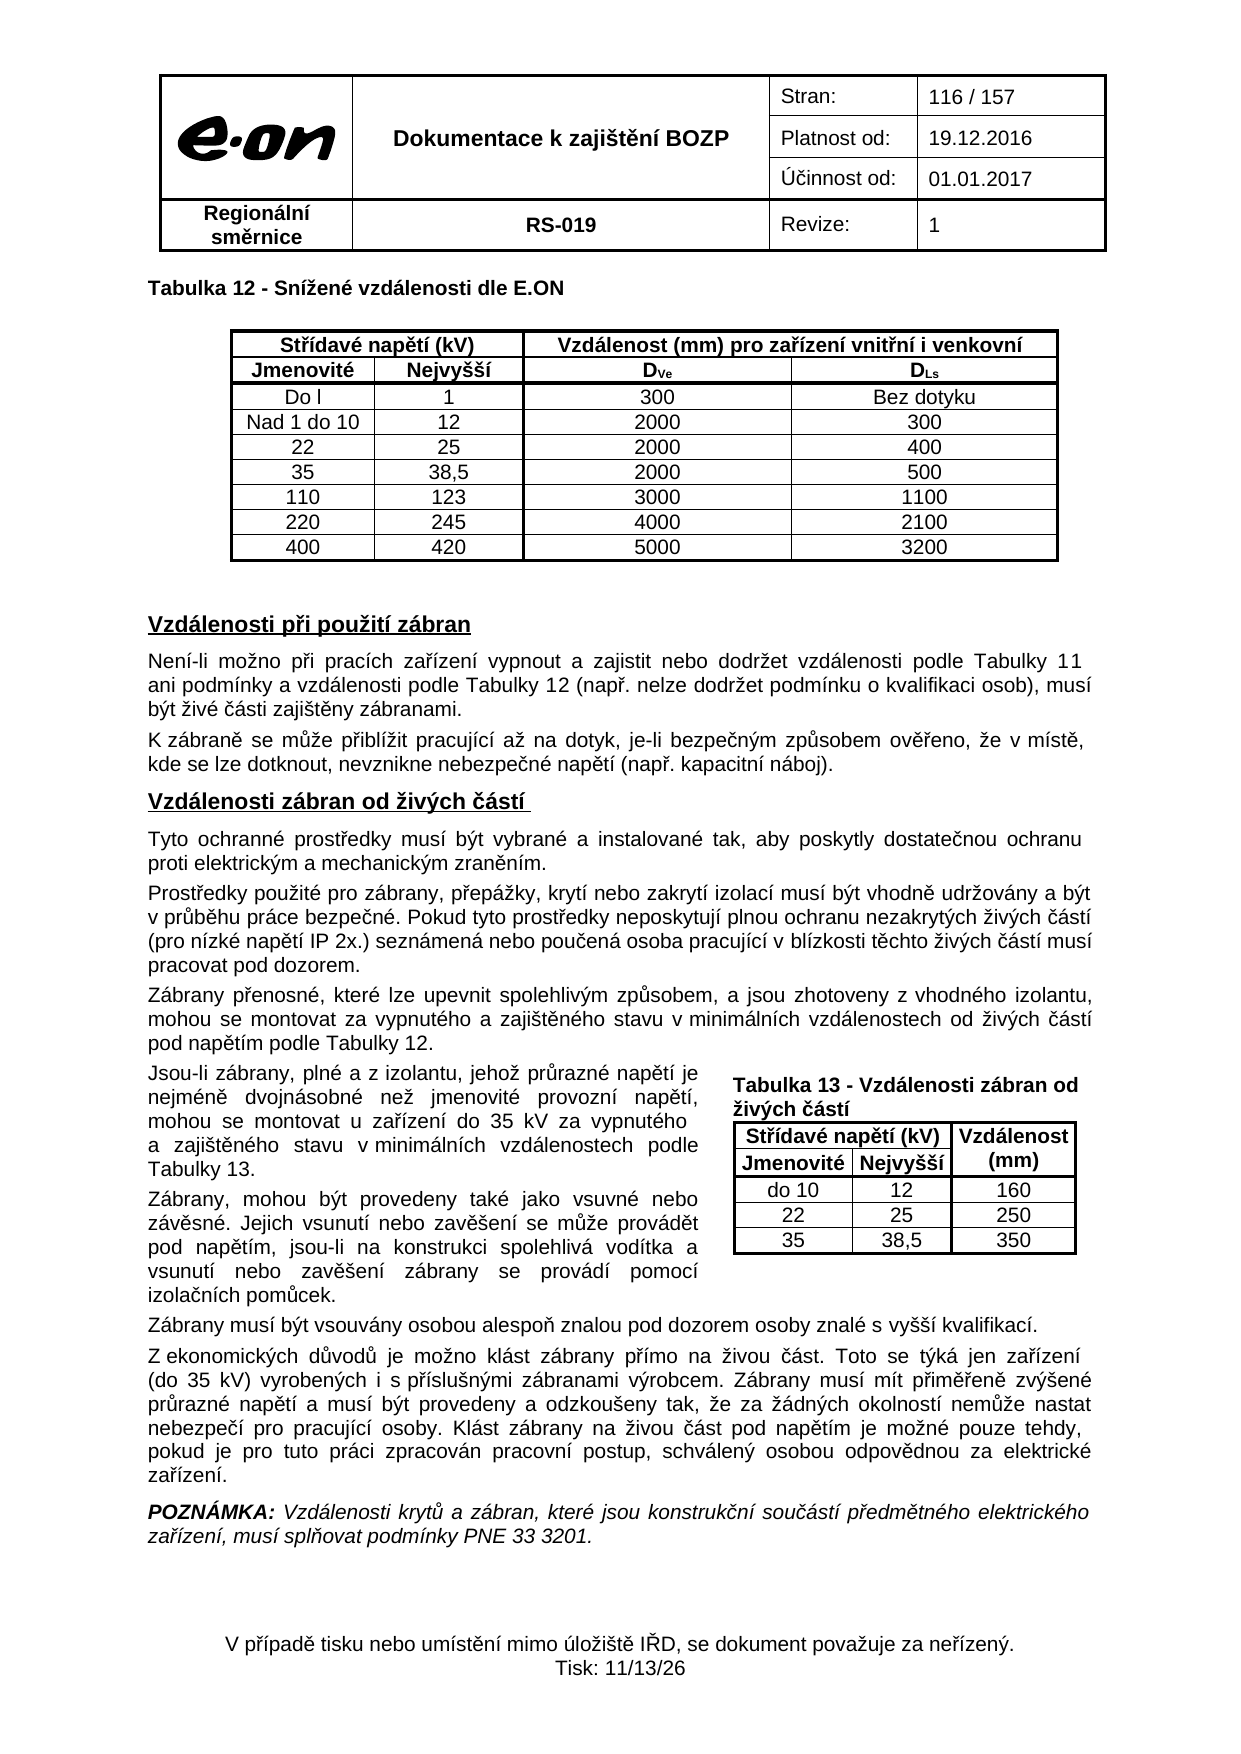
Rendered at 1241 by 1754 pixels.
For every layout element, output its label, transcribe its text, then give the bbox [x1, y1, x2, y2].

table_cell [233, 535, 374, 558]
text Jsou-li zábrany, plné a z izolantu, jehož průrazné napětí je nejméně dvojnásobné než jmenovité provozní napětí, mohou se montovat u zařízení do 35 kV za vypnutého a zajištěného stavu v minimálních vzdálenostech podle Tabulky 13. [148, 1061, 1092, 1181]
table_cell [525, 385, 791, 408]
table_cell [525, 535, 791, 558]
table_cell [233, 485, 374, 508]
title Vzdálenosti zábran od živých částí [148, 788, 1092, 814]
text Zábrany, mohou být provedeny také jako vsuvné nebo závěsné. Jejich vsunutí nebo zavěšení se může provádět pod napětím, jsou-li na konstrukci spolehlivá vodítka a vsunutí nebo zavěšení zábrany se provádí pomocí izolačních pomůcek. [148, 1187, 1092, 1307]
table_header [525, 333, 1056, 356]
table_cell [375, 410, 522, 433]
text Prostředky použité pro zábrany, přepážky, krytí nebo zakrytí izolací musí být vhodně udržovány a být v průběhu práce bezpečné. Pokud tyto prostředky neposkytují plnou ochranu nezakrytých živých částí (pro nízké napětí IP 2x.) seznámená nebo poučená osoba pracující v blízkosti těchto živých částí musí pracovat pod dozorem. [148, 881, 1092, 977]
text Zábrany musí být vsouvány osobou alespoň znalou pod dozorem osoby znalé s vyšší kvalifikací. [148, 1313, 1092, 1337]
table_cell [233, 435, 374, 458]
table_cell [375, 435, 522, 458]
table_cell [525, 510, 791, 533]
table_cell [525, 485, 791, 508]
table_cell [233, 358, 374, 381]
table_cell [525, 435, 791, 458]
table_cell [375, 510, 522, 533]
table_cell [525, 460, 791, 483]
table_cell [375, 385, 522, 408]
text Z ekonomických důvodů je možno klást zábrany přímo na živou část. Toto se týká jen zařízení (do 35 kV) vyrobených i s příslušnými zábranami výrobcem. Zábrany musí mít přiměřeně zvýšené průrazné napětí a musí být provedeny a odzkoušeny tak, že za žádných okolností nemůže nastat nebezpečí pro pracující osoby. Klást zábrany na živou část pod napětím je možné pouze tehdy, pokud je pro tuto práci zpracován pracovní postup, schválený osobou odpovědnou za elektrické zařízení. [148, 1343, 1092, 1487]
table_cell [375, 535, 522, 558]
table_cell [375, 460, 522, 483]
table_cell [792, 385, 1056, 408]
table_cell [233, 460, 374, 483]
text K zábraně se může přiblížit pracující až na dotyk, je-li bezpečným způsobem ověřeno, že v místě, kde se lze dotknout, nevznikne nebezpečné napětí (např. kapacitní náboj). [148, 727, 1092, 775]
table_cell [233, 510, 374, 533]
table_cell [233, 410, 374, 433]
text Tyto ochranné prostředky musí být vybrané a instalované tak, aby poskytly dostatečnou ochranu proti elektrickým a mechanickým zraněním. [148, 827, 1092, 875]
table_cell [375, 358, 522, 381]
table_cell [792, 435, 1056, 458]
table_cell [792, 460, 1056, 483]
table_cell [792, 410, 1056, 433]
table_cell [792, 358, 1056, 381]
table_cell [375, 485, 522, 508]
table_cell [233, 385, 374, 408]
text Zábrany přenosné, které lze upevnit spolehlivým způsobem, a jsou zhotoveny z vhodného izolantu, mohou se montovat za vypnutého a zajištěného stavu v minimálních vzdálenostech od živých částí pod napětím podle Tabulky 12. [148, 983, 1092, 1055]
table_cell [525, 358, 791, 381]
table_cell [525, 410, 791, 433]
text POZNÁMKA: Vzdálenosti krytů a zábran, které jsou konstrukční součástí předmětného elektrického zařízení, musí splňovat podmínky PNE 33 3201. [148, 1500, 1092, 1548]
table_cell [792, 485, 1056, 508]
title Vzdálenosti při použití zábran [148, 611, 1092, 637]
text Není-li možno při pracích zařízení vypnout a zajistit nebo dodržet vzdálenosti podle Tabulky 11 ani podmínky a vzdálenosti podle Tabulky 12 (např. nelze dodržet podmínku o kvalifikaci osob), musí být živé části zajištěny zábranami. [148, 649, 1092, 721]
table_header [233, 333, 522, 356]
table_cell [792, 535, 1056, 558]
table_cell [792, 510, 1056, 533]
